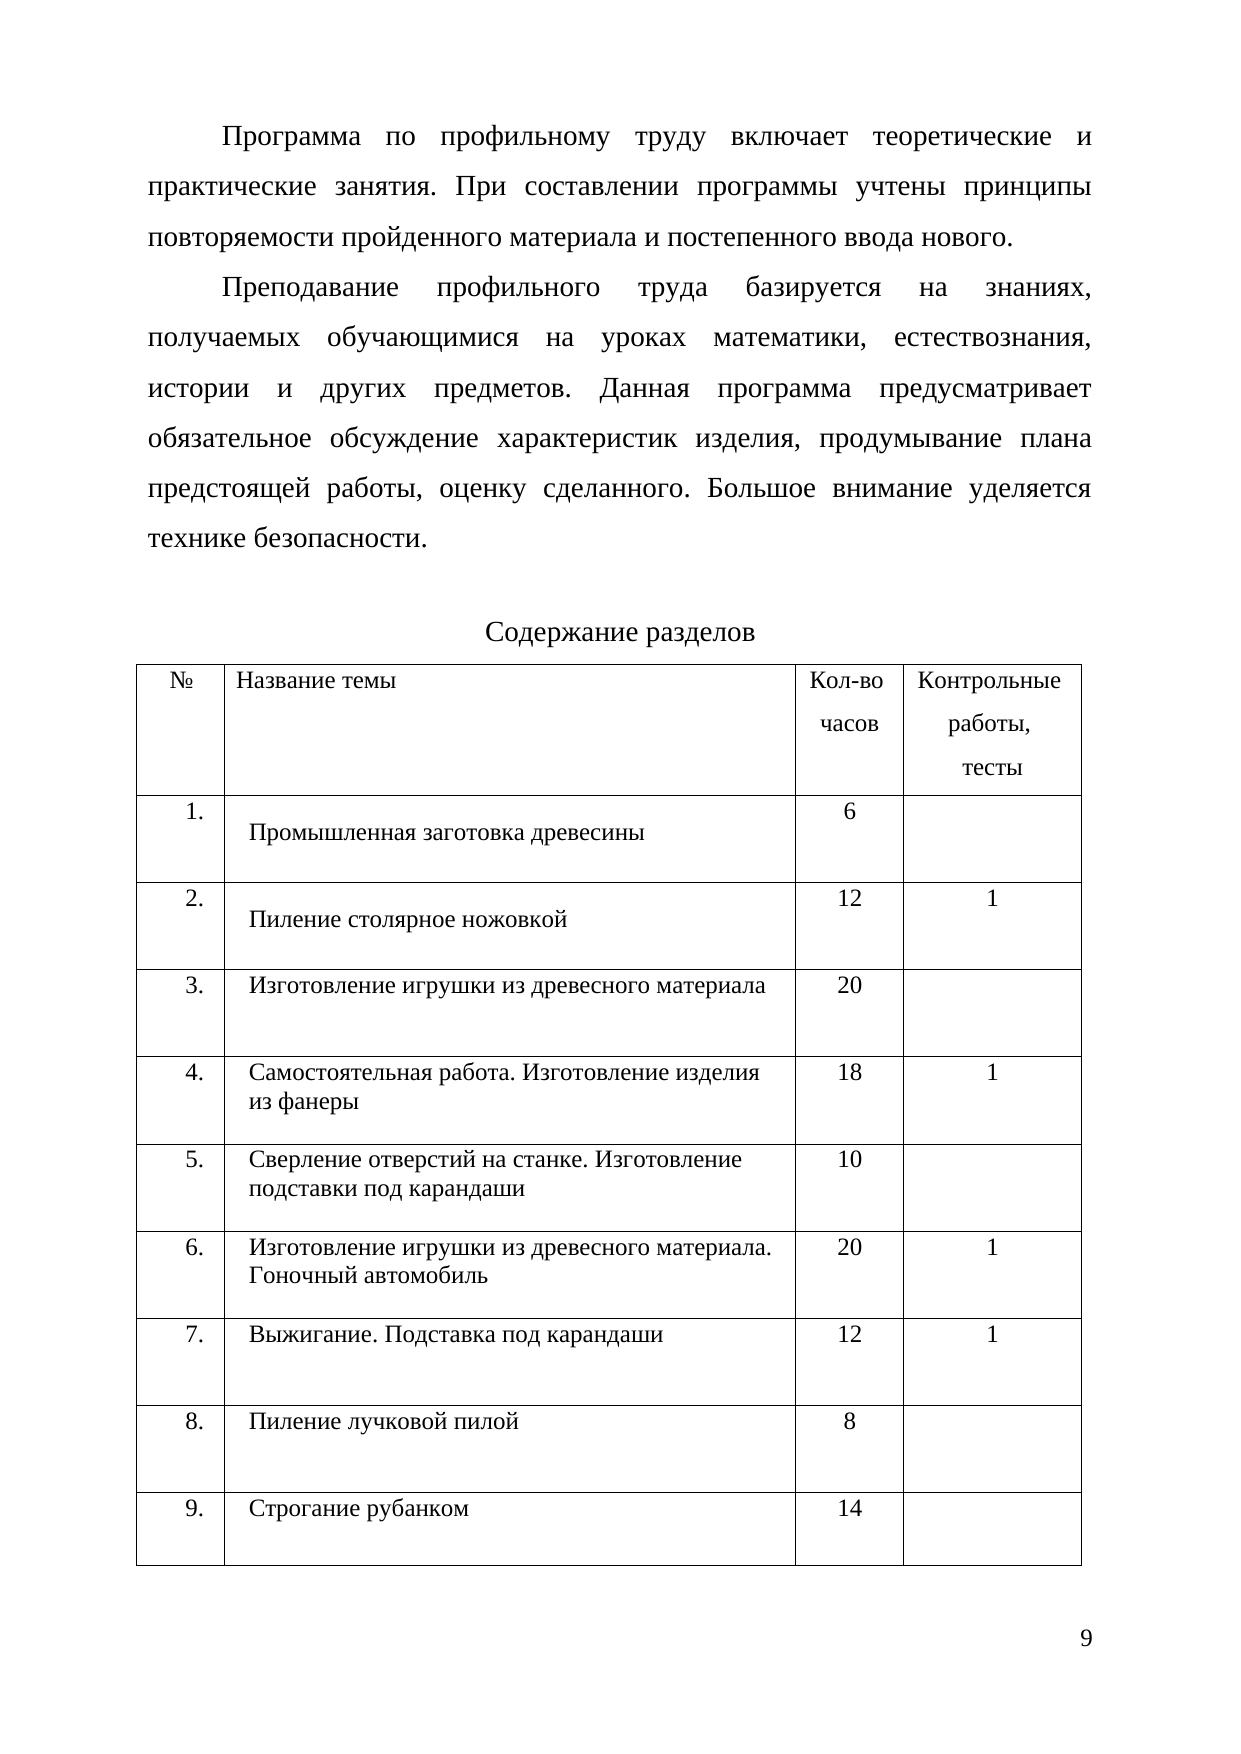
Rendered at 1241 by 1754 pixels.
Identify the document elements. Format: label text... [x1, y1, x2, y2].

table_cell [137, 796, 224, 882]
table_cell [904, 796, 1081, 882]
table_cell [137, 883, 224, 969]
table_cell 12 [796, 1319, 903, 1405]
table_cell Пиление лучковой пилой [225, 1406, 795, 1492]
table_cell 6 [796, 796, 903, 882]
table_cell Изготовление игрушки из древесного материала [225, 970, 795, 1056]
table_header Контрольные работы, тесты [904, 665, 1081, 795]
table_cell Строгание рубанком [225, 1493, 795, 1565]
table_cell 20 [796, 970, 903, 1056]
table_cell 12 [796, 883, 903, 969]
table_cell Выжигание. Подставка под карандаши [225, 1319, 795, 1405]
table_cell [137, 1406, 224, 1492]
table_cell 1 [904, 1057, 1081, 1143]
table_cell [904, 1145, 1081, 1231]
table_header № [137, 665, 224, 795]
table_cell [904, 970, 1081, 1056]
table_cell [137, 1057, 224, 1143]
table_cell 8 [796, 1406, 903, 1492]
text Программа по профильному труду включает теоретические и практические занятия. При составлении программы учтены принципы повторяемости пройденного материала и постепенного ввода нового. [148, 118, 1092, 252]
table_cell 1 [904, 883, 1081, 969]
table_cell [137, 970, 224, 1056]
table_cell [137, 1493, 224, 1565]
table_cell Промышленная заготовка древесины [225, 796, 795, 882]
table_cell Сверление отверстий на станке. Изготовление подставки под карандаши [225, 1145, 795, 1231]
table_cell 1 [904, 1319, 1081, 1405]
text Преподавание профильного труда базируется на знаниях, получаемых обучающимися на уроках математики, естествознания, истории и других предметов. Данная программа предусматривает обязательное обсуждение характеристик изделия, продумывание плана предстоящей работы, оценку сделанного. Большое внимание уделяется технике безопасности. [148, 269, 1092, 554]
table_cell [904, 1406, 1081, 1492]
table_cell Пиление столярное ножовкой [225, 883, 795, 969]
table_cell [137, 1232, 224, 1318]
table_cell 20 [796, 1232, 903, 1318]
text Содержание разделов [148, 614, 1092, 648]
table_cell 1 [904, 1232, 1081, 1318]
table_cell [137, 1145, 224, 1231]
table_header Кол-во часов [796, 665, 903, 795]
table_cell Самостоятельная работа. Изготовление изделия из фанеры [225, 1057, 795, 1143]
table_cell [137, 1319, 224, 1405]
table_cell 18 [796, 1057, 903, 1143]
table_cell 10 [796, 1145, 903, 1231]
table_cell 14 [796, 1493, 903, 1565]
table_cell Изготовление игрушки из древесного материала. Гоночный автомобиль [225, 1232, 795, 1318]
table_header Название темы [225, 665, 795, 795]
table_cell [904, 1493, 1081, 1565]
